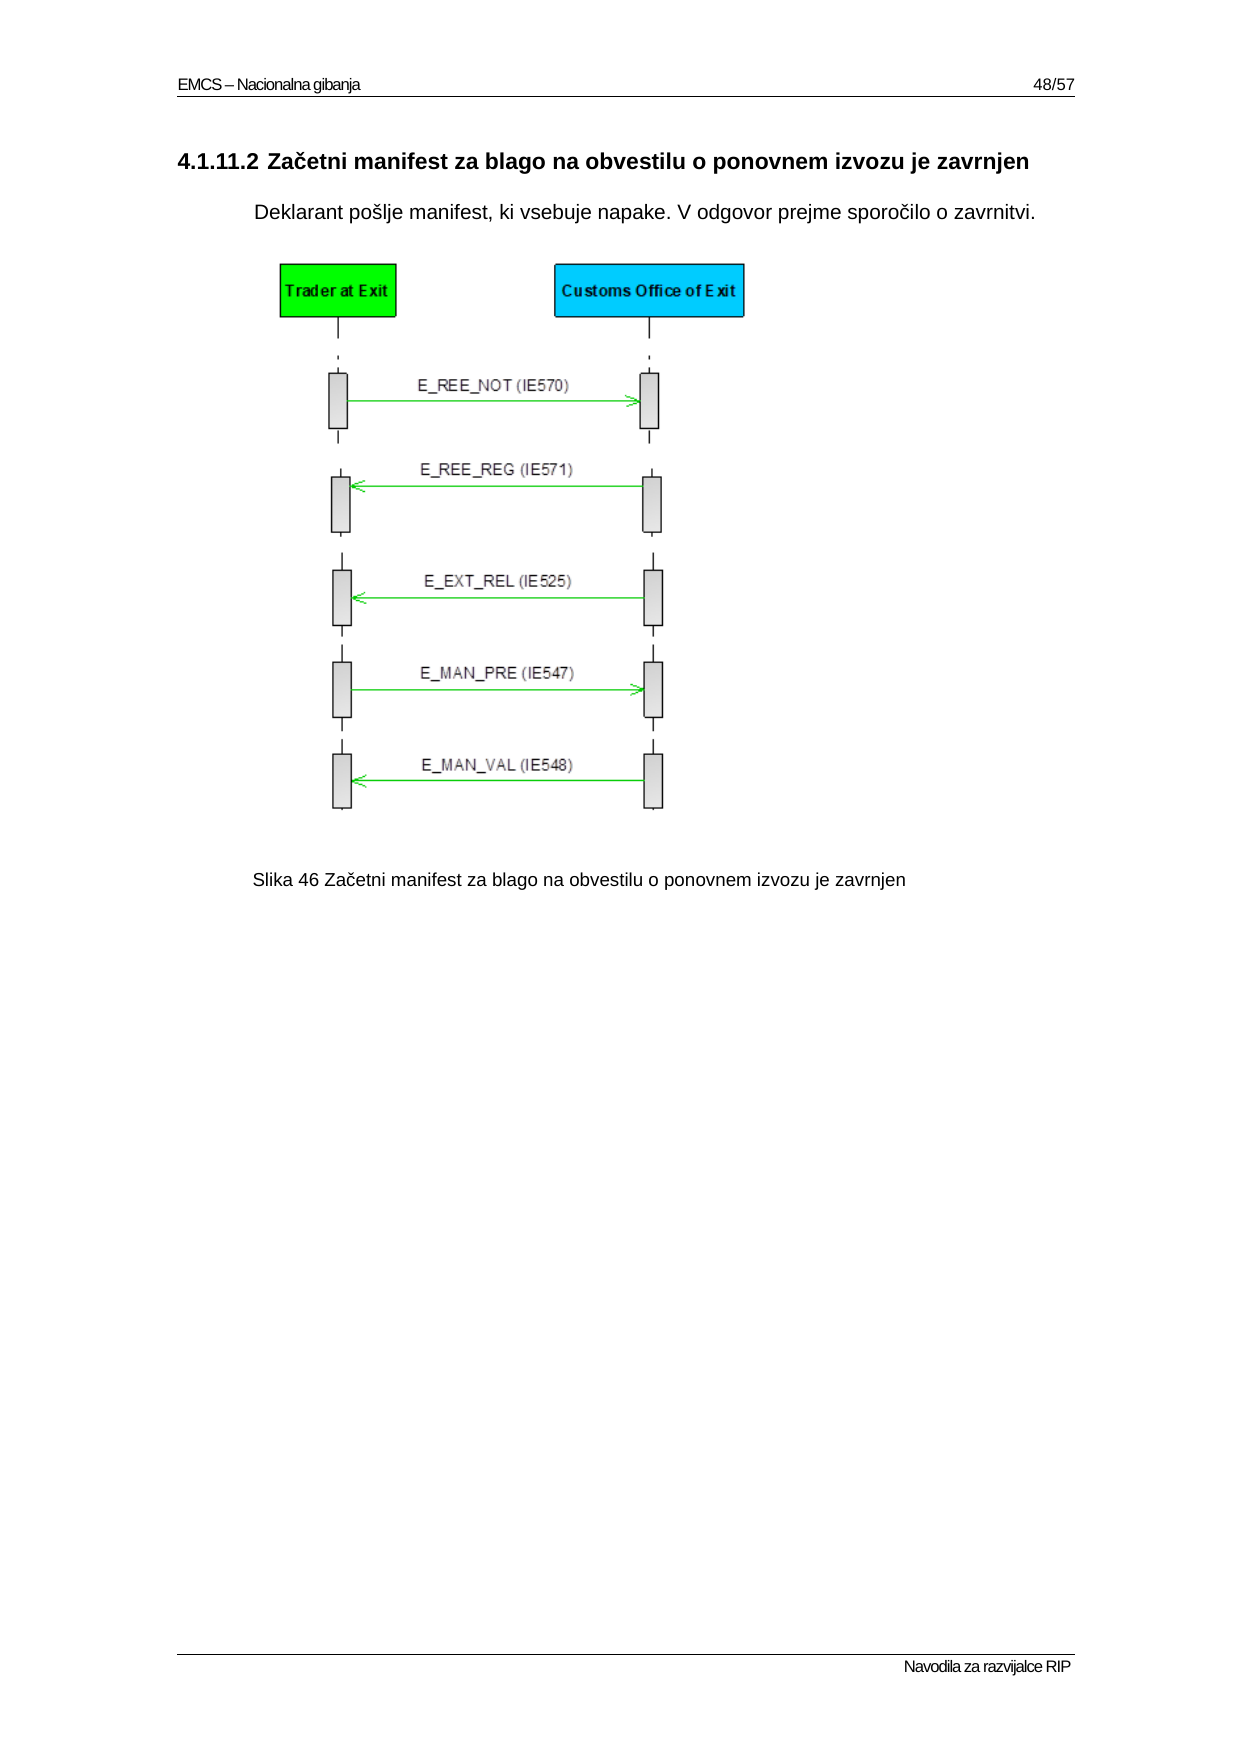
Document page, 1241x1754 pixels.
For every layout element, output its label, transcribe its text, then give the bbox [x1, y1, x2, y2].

subtitle Začetni manifest za blago na obvestilu o ponovnem izvozu je zavrnjen [177, 148, 1075, 174]
text Deklarant pošlje manifest, ki vsebuje napake. V odgovor prejme sporočilo o zavrnitvi. [254, 199, 1075, 224]
picture [251, 249, 788, 843]
text Slika 46 Začetni manifest za blago na obvestilu o ponovnem izvozu je zavrnjen [252, 868, 1075, 891]
